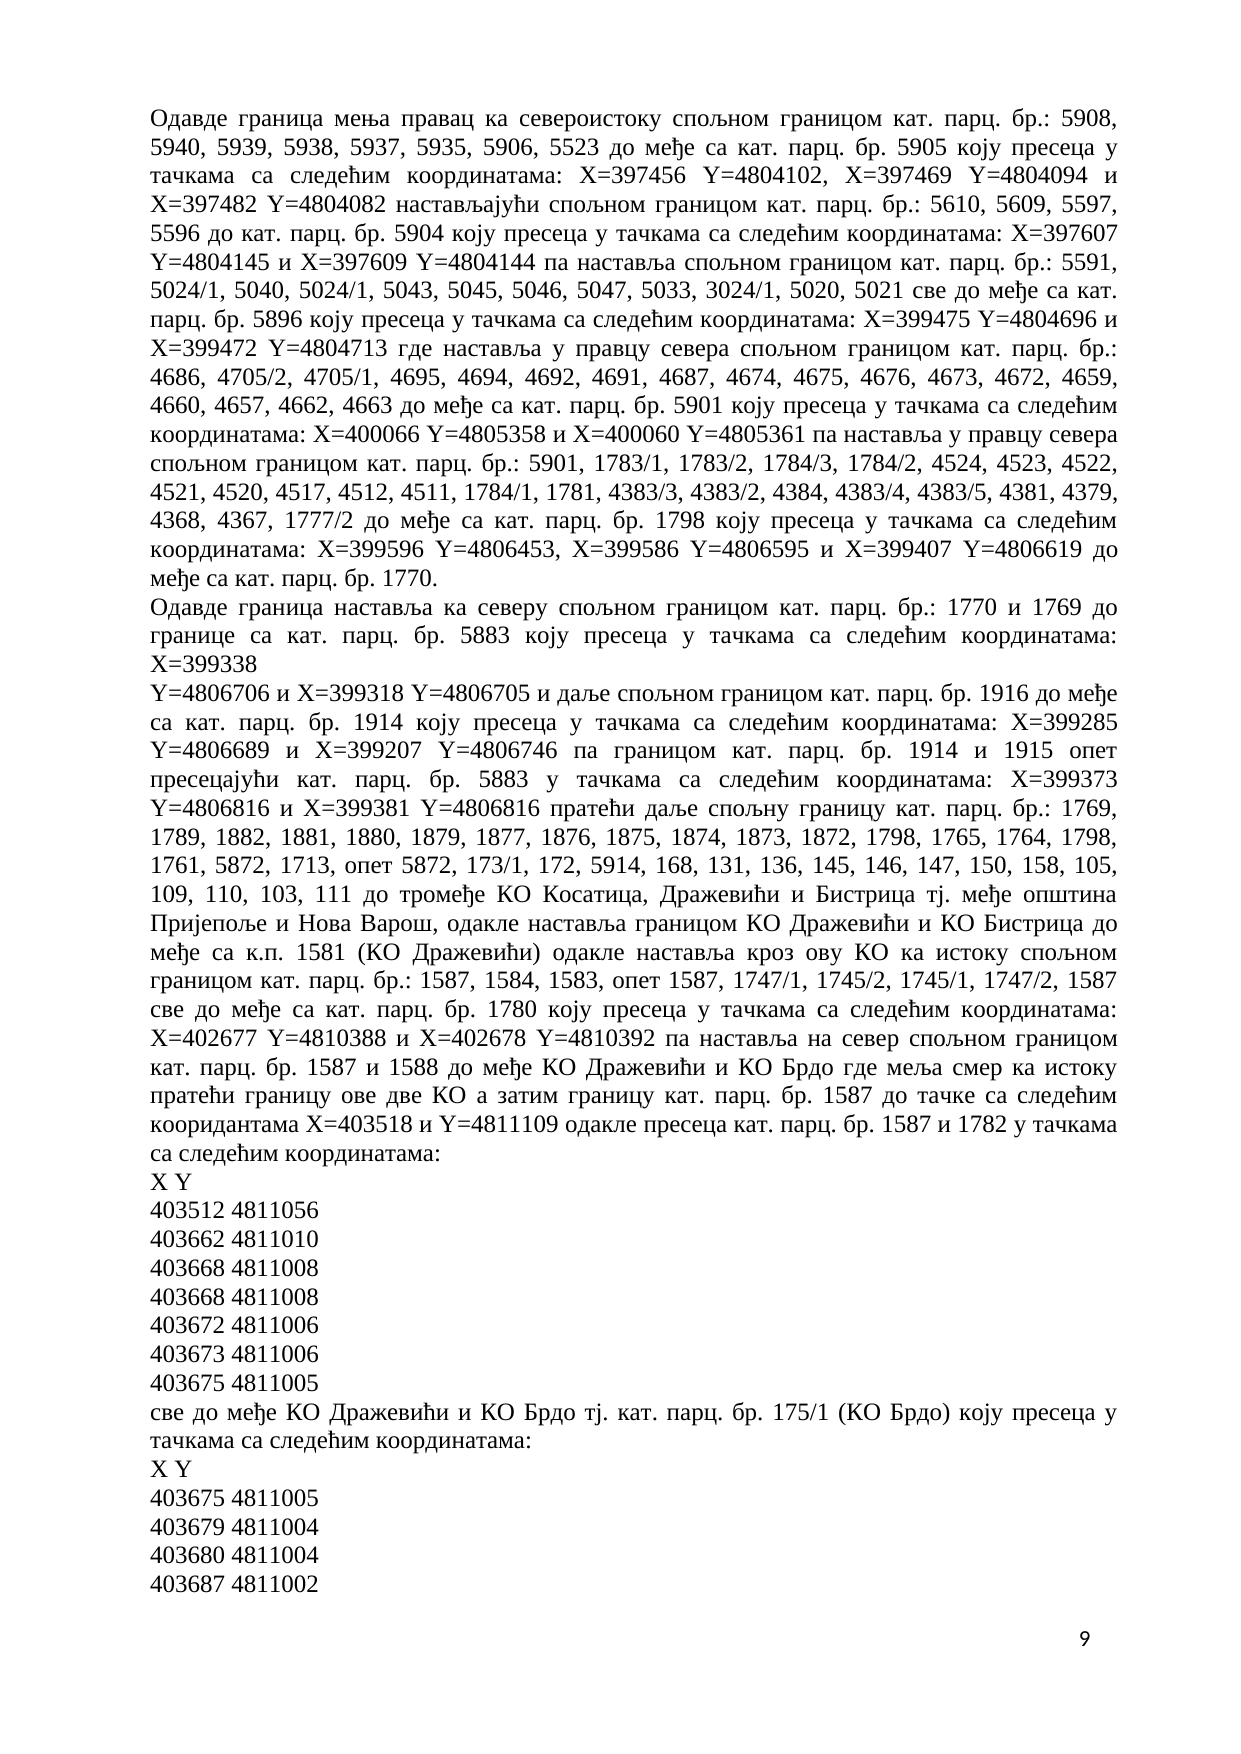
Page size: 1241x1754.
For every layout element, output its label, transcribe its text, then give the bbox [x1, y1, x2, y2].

text Y=4806706 и X=399318 Y=4806705 и даље спољном границом кат. парц. бр. 1916 до међе са кат. парц. бр. 1914 коју пресеца у тачкама са следећим координатама: X=399285 Y=4806689 и X=399207 Y=4806746 па границом кат. парц. бр. 1914 и 1915 опет пресецајући кат. парц. бр. 5883 у тачкама са следећим координатама: X=399373 Y=4806816 и X=399381 Y=4806816 пратећи даље спољну границу кат. парц. бр.: 1769, 1789, 1882, 1881, 1880, 1879, 1877, 1876, 1875, 1874, 1873, 1872, 1798, 1765, 1764, 1798, 1761, 5872, 1713, опет 5872, 173/1, 172, 5914, 168, 131, 136, 145, 146, 147, 150, 158, 105, 109, 110, 103, 111 до тромеђе КО Косатица, Дражевићи и Бистрица тј. међе општина Пријепоље и Нова Варош, одакле наставља границом КО Дражевићи и КО Бистрица до међе са к.п. 1581 (КО Дражевићи) одакле наставља кроз ову КО ка истоку спољном границом кат. парц. бр.: 1587, 1584, 1583, опет 1587, 1747/1, 1745/2, 1745/1, 1747/2, 1587 све до међе са кат. парц. бр. 1780 коју пресеца у тачкама са следећим координатама: X=402677 Y=4810388 и X=402678 Y=4810392 па наставља на север спољном границом кат. парц. бр. 1587 и 1588 до међе КО Дражевићи и КО Брдо где меља смер ка истоку пратећи границу ове две КО а затим границу кат. парц. бр. 1587 до тачке са следећим кооридантама X=403518 и Y=4811109 одакле пресеца кат. парц. бр. 1587 и 1782 у тачкама са следећим координатама: [150, 678, 1119, 1167]
text 403668 4811008 [150, 1253, 1119, 1282]
text све до међе КО Дражевићи и КО Брдо тј. кат. парц. бр. 175/1 (КО Брдо) коју пресеца у тачкама са следећим координатама: [150, 1397, 1119, 1454]
text 403668 4811008 [150, 1282, 1119, 1311]
text X Y [150, 1454, 1119, 1483]
text Одавде граница наставља ка северу спољном границом кат. парц. бр.: 1770 и 1769 до границе са кат. парц. бр. 5883 коју пресеца у тачкама са следећим координатама: X=399338 [150, 592, 1119, 678]
text 403512 4811056 [150, 1196, 1119, 1224]
text 403673 4811006 [150, 1339, 1119, 1368]
text 403687 4811002 [150, 1569, 1119, 1598]
text Одавде граница мења правац ка североистоку спољном границом кат. парц. бр.: 5908, 5940, 5939, 5938, 5937, 5935, 5906, 5523 до међе са кат. парц. бр. 5905 коју пресеца у тачкама са следећим координатама: X=397456 Y=4804102, X=397469 Y=4804094 и X=397482 Y=4804082 настављајући спољном границом кат. парц. бр.: 5610, 5609, 5597, 5596 до кат. парц. бр. 5904 коју пресеца у тачкама са следећим координатама: X=397607 Y=4804145 и X=397609 Y=4804144 па наставља спољном границом кат. парц. бр.: 5591, 5024/1, 5040, 5024/1, 5043, 5045, 5046, 5047, 5033, 3024/1, 5020, 5021 све до међе са кат. парц. бр. 5896 коју пресеца у тачкама са следећим координатама: X=399475 Y=4804696 и X=399472 Y=4804713 где наставља у правцу севера спољном границом кат. парц. бр.: 4686, 4705/2, 4705/1, 4695, 4694, 4692, 4691, 4687, 4674, 4675, 4676, 4673, 4672, 4659, 4660, 4657, 4662, 4663 до међе са кат. парц. бр. 5901 коју пресеца у тачкама са следећим координатама: X=400066 Y=4805358 и X=400060 Y=4805361 па наставља у правцу севера спољном границом кат. парц. бр.: 5901, 1783/1, 1783/2, 1784/3, 1784/2, 4524, 4523, 4522, 4521, 4520, 4517, 4512, 4511, 1784/1, 1781, 4383/3, 4383/2, 4384, 4383/4, 4383/5, 4381, 4379, 4368, 4367, 1777/2 до међе са кат. парц. бр. 1798 коју пресеца у тачкама са следећим координатама: X=399596 Y=4806453, X=399586 Y=4806595 и X=399407 Y=4806619 до међе са кат. парц. бр. 1770. [150, 103, 1119, 592]
text 403662 4811010 [150, 1224, 1119, 1253]
text 403672 4811006 [150, 1311, 1119, 1339]
text 403680 4811004 [150, 1541, 1119, 1569]
text X Y [150, 1167, 1119, 1196]
text 403675 4811005 [150, 1368, 1119, 1397]
text 403675 4811005 [150, 1483, 1119, 1512]
text 403679 4811004 [150, 1512, 1119, 1541]
